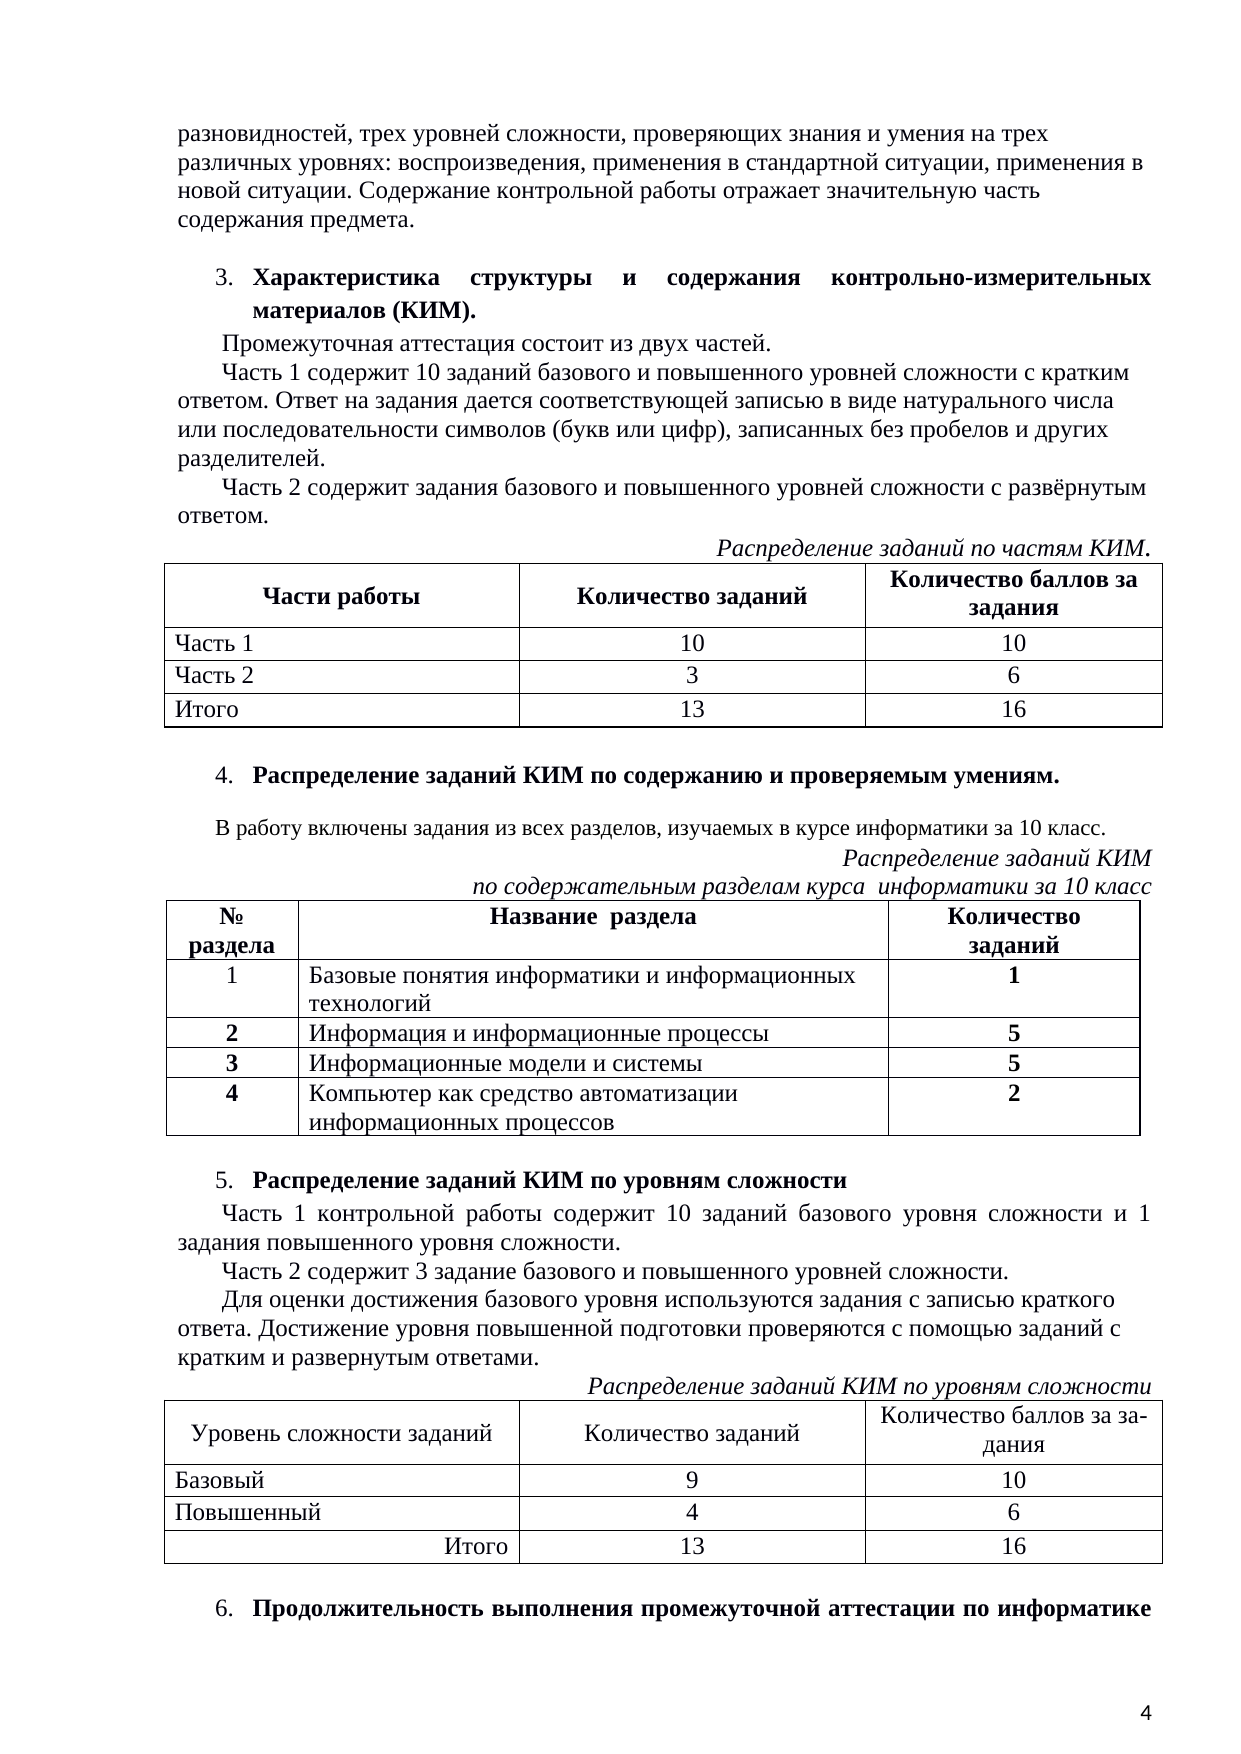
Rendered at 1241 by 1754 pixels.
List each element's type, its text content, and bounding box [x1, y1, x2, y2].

table_header Уровень сложности заданий [165, 1401, 519, 1464]
table_cell Компьютер как средство автоматизации информационных процессов [299, 1078, 888, 1135]
text по содержательным разделам курса информатики за 10 класс [177, 871, 1152, 900]
table_header Количество баллов за задания [866, 1401, 1162, 1464]
table_cell 13 [520, 694, 865, 726]
table_cell Базовый [165, 1465, 519, 1496]
table_cell Итого [165, 694, 519, 726]
table_cell 10 [520, 628, 865, 659]
table_header Части работы [165, 564, 519, 627]
table_cell Итого [165, 1531, 519, 1563]
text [177, 118, 1152, 233]
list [215, 1593, 1152, 1622]
table_cell Информация и информационные процессы [299, 1018, 888, 1047]
text Промежуточная аттестация состоит из двух частей. [177, 328, 1152, 357]
table_cell 3 [167, 1048, 298, 1077]
table_header Количество заданий [520, 564, 865, 627]
table_cell Базовые понятия информатики и информационных технологий [299, 960, 888, 1017]
list Распределение заданий КИМ [177, 843, 1152, 871]
table_cell Часть 2 [165, 661, 519, 693]
table_cell Повышенный [165, 1497, 519, 1530]
list Часть 2 содержит 3 задание базового и повышенного уровней сложности. [177, 1256, 1152, 1284]
text Распределение заданий КИМ по уровням сложности [215, 1371, 1152, 1399]
table_cell 4 [167, 1078, 298, 1135]
table_cell 10 [866, 1465, 1162, 1496]
list Распределение заданий КИМ по содержанию и проверяемым умениям. [215, 760, 1152, 789]
text Распределение заданий по частям КИМ. [215, 529, 1152, 563]
table_cell 13 [520, 1531, 865, 1563]
table_cell 5 [889, 1048, 1139, 1077]
table_cell 16 [866, 694, 1162, 726]
table_cell 2 [889, 1078, 1139, 1135]
text Часть 1 содержит 10 заданий базового и повышенного уровней сложности с кратким ответом. Ответ на задания дается соответствующей записью в виде натурального числа или последовательности символов (букв или цифр), записанных без пробелов и других разделителей. [177, 357, 1152, 472]
list Часть 1 контрольной работы содержит 10 заданий базового уровня сложности и 1 задания повышенного уровня сложности. [177, 1198, 1152, 1256]
table_header Количество заданий [520, 1401, 865, 1464]
table_cell 4 [520, 1497, 865, 1530]
table_cell 5 [889, 1018, 1139, 1047]
table_cell 3 [520, 661, 865, 693]
list Распределение заданий КИМ по уровням сложности [215, 1165, 1152, 1194]
table_header Название раздела [299, 901, 888, 959]
text Часть 2 содержит задания базового и повышенного уровней сложности с развёрнутым ответом. [177, 472, 1152, 529]
table_cell Часть 1 [165, 628, 519, 659]
table_header Количество заданий [889, 901, 1139, 959]
table_cell Информационные модели и системы [299, 1048, 888, 1077]
table_cell 16 [866, 1531, 1162, 1563]
table_cell 6 [866, 1497, 1162, 1530]
table_cell 6 [866, 661, 1162, 693]
table_cell 1 [889, 960, 1139, 1017]
table_header Количество баллов за задания [866, 564, 1162, 627]
table_cell 1 [167, 960, 298, 1017]
text Для оценки достижения базового уровня используются задания с записью краткого ответа. Достижение уровня повышенной подготовки проверяются с помощью заданий с кратким и развернутым ответами. [177, 1284, 1152, 1371]
table_cell 2 [167, 1018, 298, 1047]
list Характеристика структуры и содержания контрольно-измерительных материалов (КИМ). [215, 262, 1152, 324]
table_cell 10 [866, 628, 1162, 659]
text В работу включены задания из всех разделов, изучаемых в курсе информатики за 10 класс. [215, 814, 1152, 841]
table_header № раздела [167, 901, 298, 959]
table_cell 9 [520, 1465, 865, 1496]
